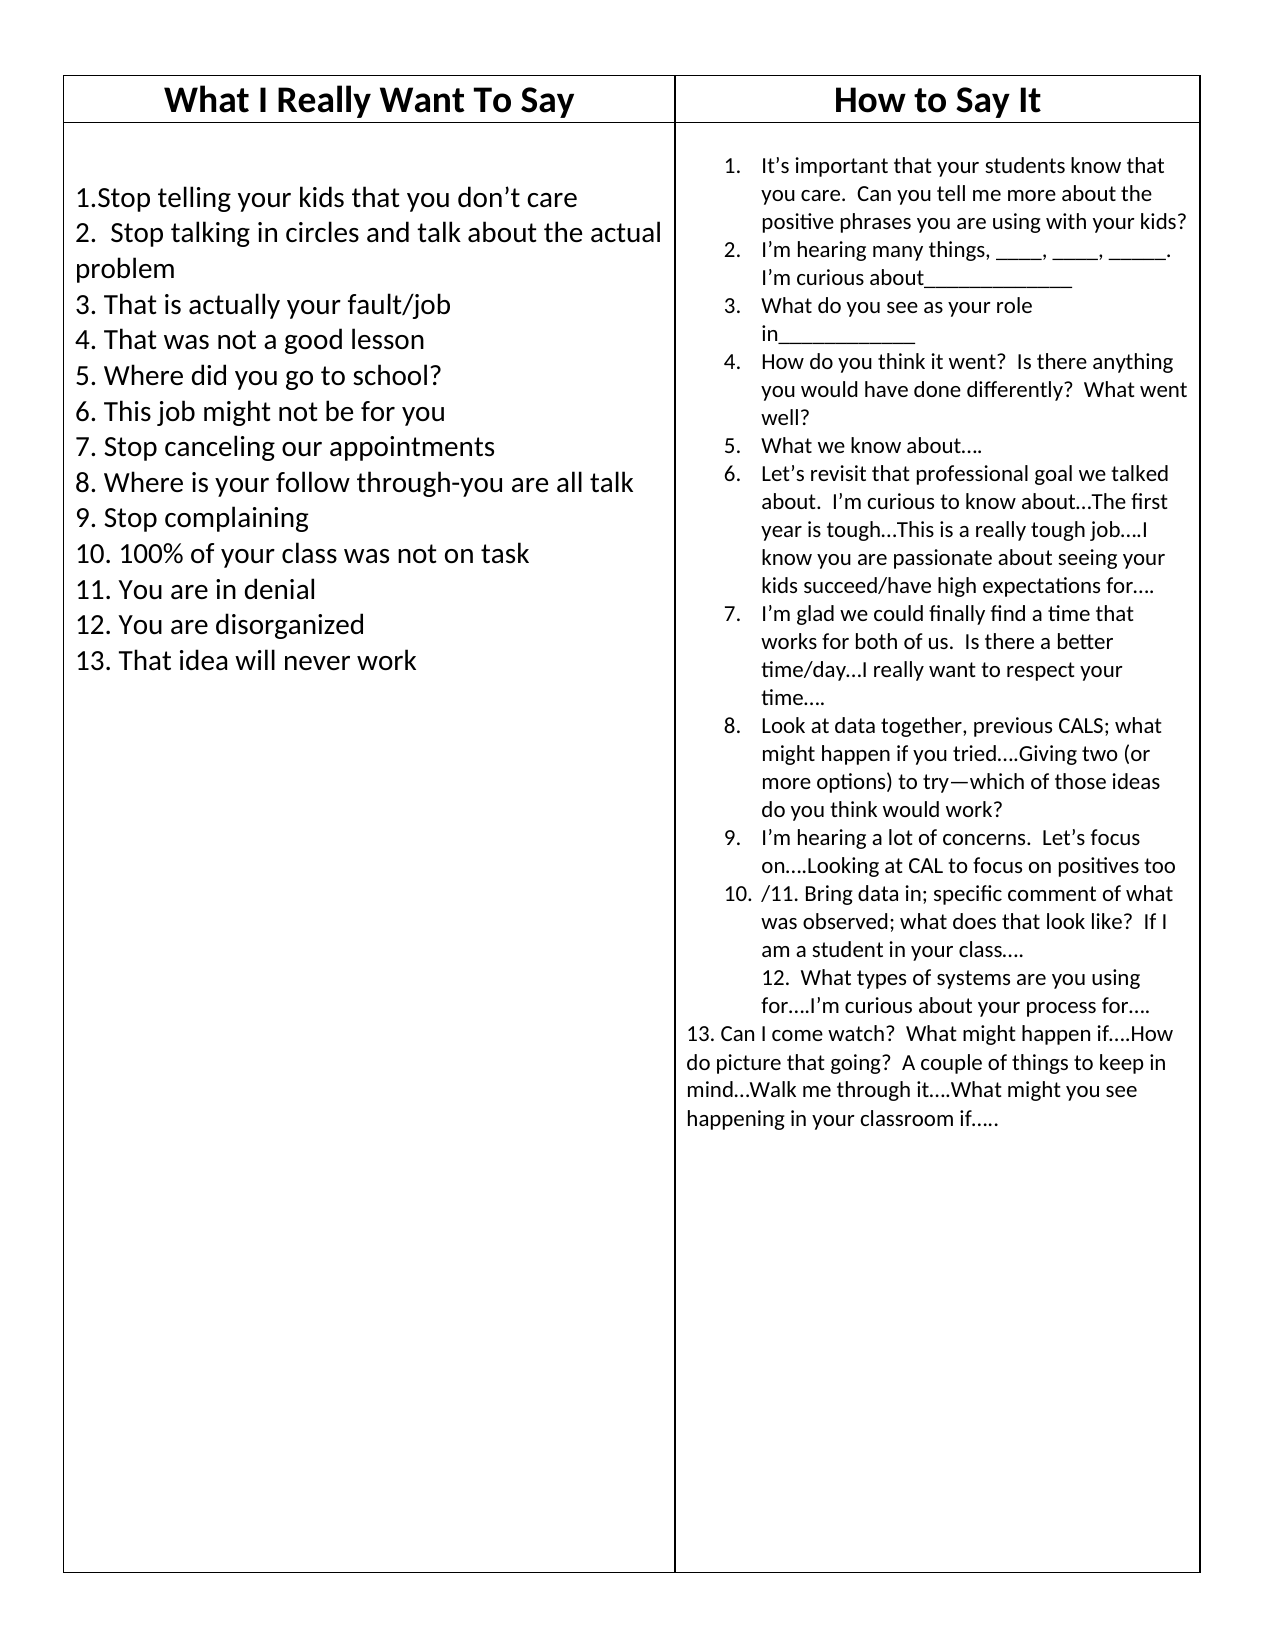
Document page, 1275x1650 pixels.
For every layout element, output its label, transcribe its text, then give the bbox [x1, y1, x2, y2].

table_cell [64, 123, 674, 1572]
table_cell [676, 123, 1199, 1572]
table_header What I Really Want To Say [64, 76, 674, 122]
table_header How to Say It [676, 76, 1199, 122]
